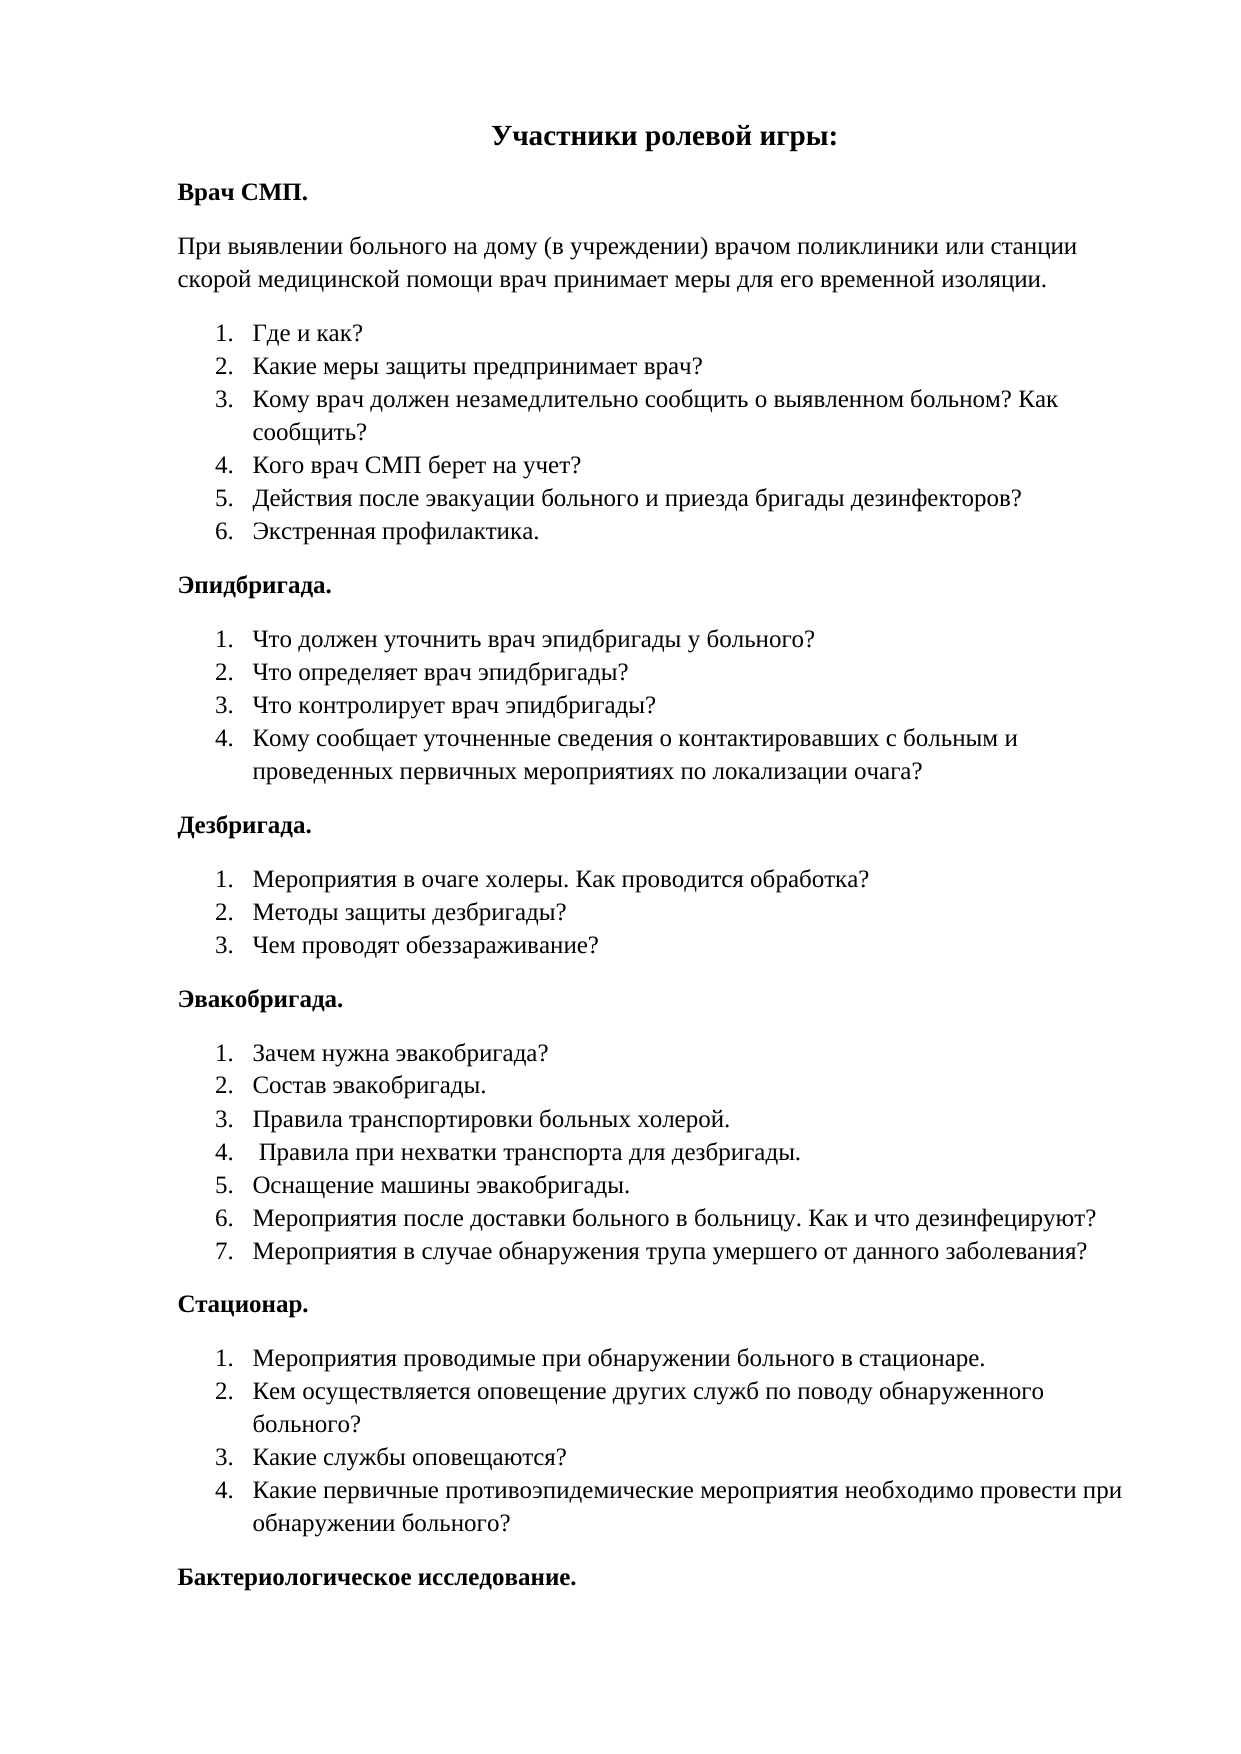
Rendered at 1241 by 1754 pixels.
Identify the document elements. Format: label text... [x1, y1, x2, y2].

list Кем осуществляется оповещение других служб по поводу обнаруженного больного? [215, 1376, 1152, 1438]
list Где и как? [215, 318, 1152, 347]
text Врач СМП. [177, 177, 1152, 206]
list Какие первичные противоэпидемические мероприятия необходимо провести при обнаружении больного? [215, 1476, 1152, 1537]
list Мероприятия проводимые при обнаружении больного в стационаре. [215, 1343, 1152, 1372]
list Чем проводят обеззараживание? [215, 930, 1152, 959]
list Что определяет врач эпидбригады? [215, 657, 1152, 686]
list Мероприятия после доставки больного в больницу. Как и что дезинфецируют? [215, 1203, 1152, 1231]
text Бактериологическое исследование. [177, 1562, 1152, 1591]
list Оснащение машины эвакобригады. [215, 1170, 1152, 1198]
list Методы защиты дезбригады? [215, 897, 1152, 926]
list Зачем нужна эвакобригада? [215, 1038, 1152, 1066]
list Правила при нехватки транспорта для дезбригады. [215, 1137, 1152, 1165]
text Стационар. [177, 1289, 1152, 1318]
list Экстренная профилактика. [215, 516, 1152, 545]
list Кому врач должен незамедлительно сообщить о выявленном больном? Как сообщить? [215, 384, 1152, 446]
list Какие службы оповещаются? [215, 1442, 1152, 1471]
list Мероприятия в очаге холеры. Как проводится обработка? [215, 864, 1152, 893]
list Что должен уточнить врач эпидбригады у больного? [215, 624, 1152, 653]
text Эвакобригада. [177, 984, 1152, 1012]
list Что контролирует врач эпидбригады? [215, 690, 1152, 719]
text При выявлении больного на дому (в учреждении) врачом поликлиники или станции скорой медицинской помощи врач принимает меры для его временной изоляции. [177, 231, 1152, 293]
list Какие меры защиты предпринимает врач? [215, 351, 1152, 380]
list Кому сообщает уточненные сведения о контактировавших с больным и проведенных первичных мероприятиях по локализации очага? [215, 723, 1152, 785]
list Кого врач СМП берет на учет? [215, 450, 1152, 479]
text Дезбригада. [177, 810, 1152, 839]
list Мероприятия в случае обнаружения трупа умершего от данного заболевания? [215, 1236, 1152, 1264]
list Правила транспортировки больных холерой. [215, 1104, 1152, 1132]
list Состав эвакобригады. [215, 1071, 1152, 1099]
list Действия после эвакуации больного и приезда бригады дезинфекторов? [215, 483, 1152, 512]
text Эпидбригада. [177, 570, 1152, 599]
text Участники ролевой игры: [177, 118, 1152, 152]
